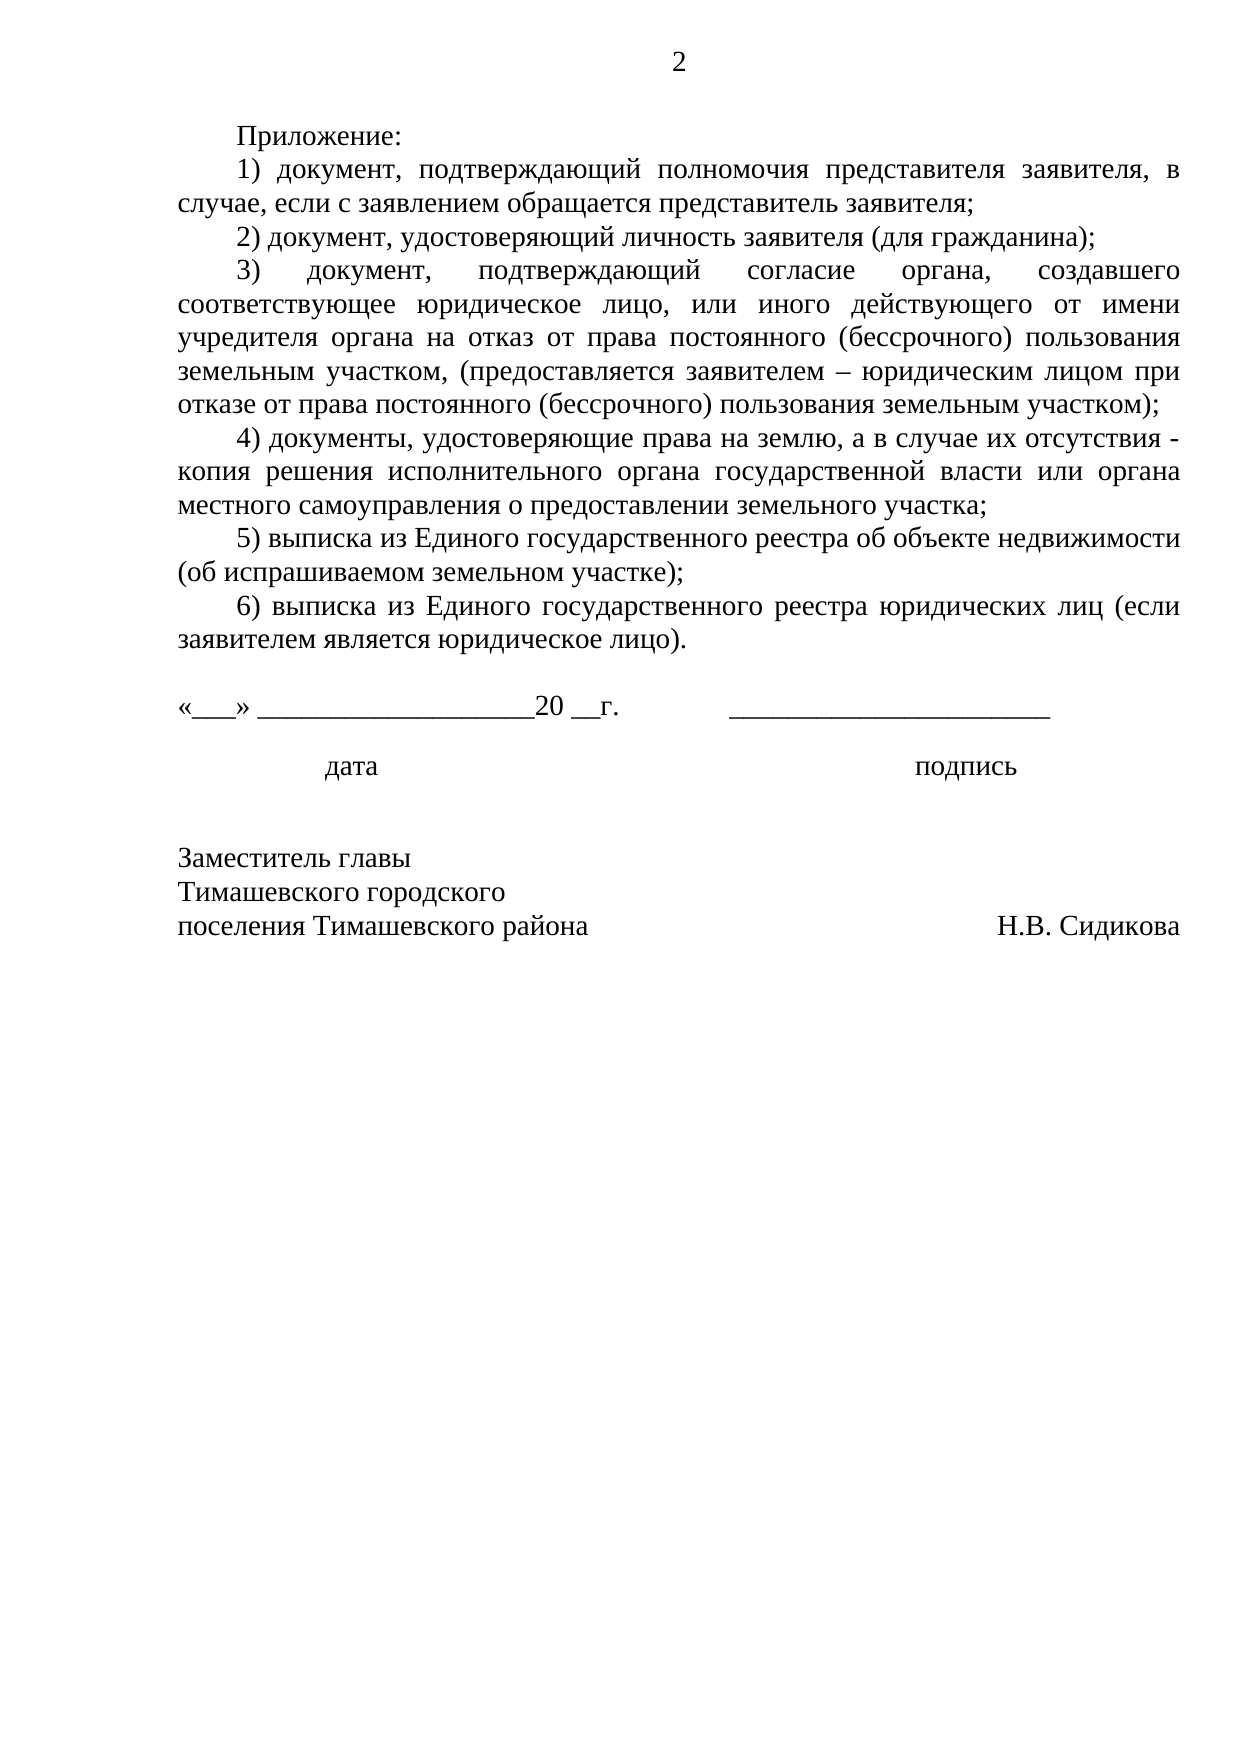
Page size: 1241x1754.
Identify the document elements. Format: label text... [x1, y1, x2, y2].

text Тимашевского городского [177, 874, 1181, 908]
text «___» ___________________20 __г. ______________________ [177, 688, 1181, 722]
text 6) выписка из Единого государственного реестра юридических лиц (если заявителем является юридическое лицо). [177, 588, 1181, 655]
text 3) документ, подтверждающий согласие органа, создавшего соответствующее юридическое лицо, или иного действующего от имени учредителя органа на отказ от права постоянного (бессрочного) пользования земельным участком, (предоставляется заявителем – юридическим лицом при отказе от права постоянного (бессрочного) пользования земельным участком); [177, 252, 1181, 420]
text 5) выписка из Единого государственного реестра об объекте недвижимости (об испрашиваемом земельном участке); [177, 521, 1181, 588]
text Приложение: [177, 118, 1181, 152]
text Заместитель главы [177, 841, 1181, 874]
text поселения Тимашевского района Н.В. Сидикова [177, 908, 1181, 941]
text дата подпись [177, 748, 1181, 781]
text 2) документ, удостоверяющий личность заявителя (для гражданина); [177, 219, 1181, 252]
text 1) документ, подтверждающий полномочия представителя заявителя, в случае, если с заявлением обращается представитель заявителя; [177, 152, 1181, 219]
text 4) документы, удостоверяющие права на землю, а в случае их отсутствия - копия решения исполнительного органа государственной власти или органа местного самоуправления о предоставлении земельного участка; [177, 420, 1181, 521]
